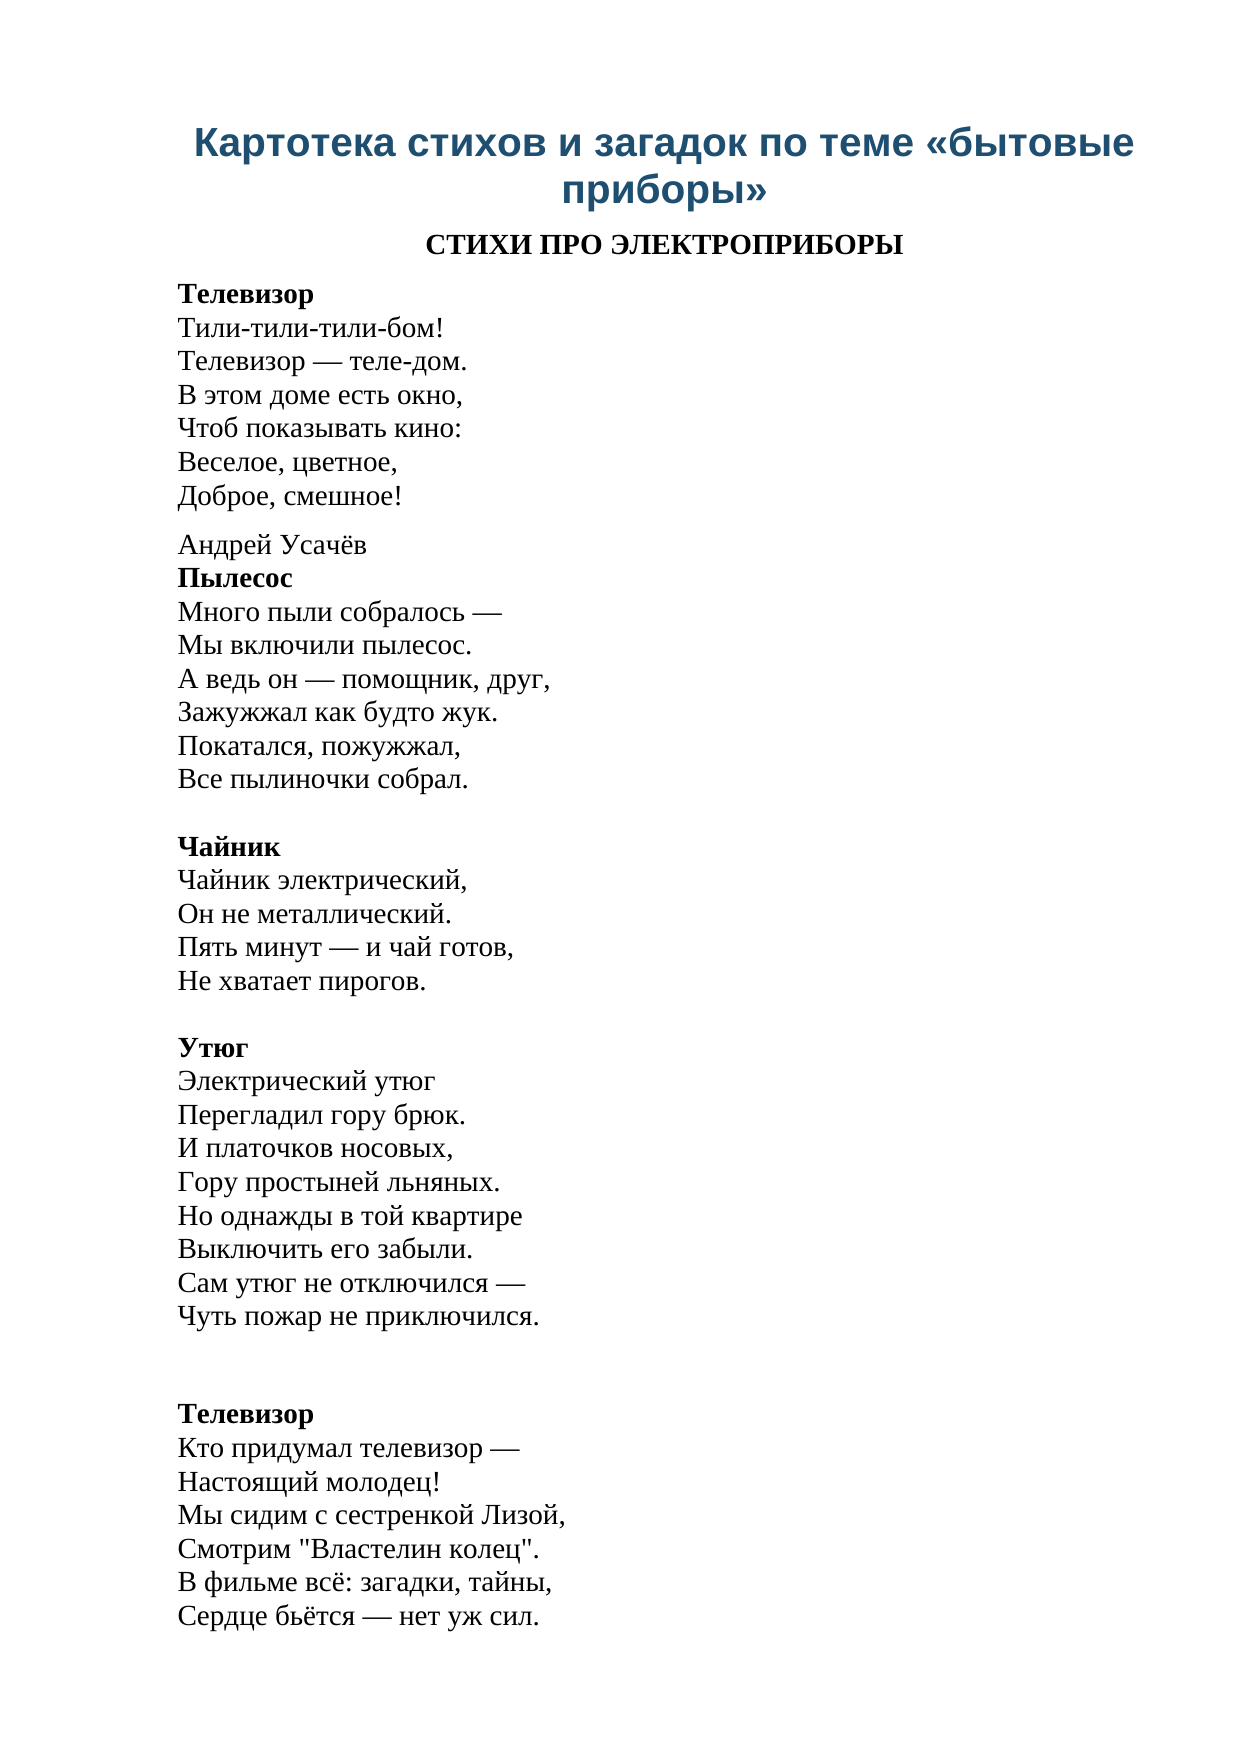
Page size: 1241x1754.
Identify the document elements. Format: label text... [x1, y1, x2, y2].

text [177, 1397, 1152, 1631]
text Картотека стихов и загадок по теме «бытовые приборы» [768, 118, 1152, 212]
text Картотека стихов и загадок по теме «бытовые приборы» [177, 118, 561, 212]
text Телевизор Тили-тили-тили-бом! Телевизор — теле-дом. В этом доме есть окно, Чтоб показывать кино: Веселое, цветное, Доброе, смешное! [177, 276, 1152, 511]
text СТИХИ ПРО ЭЛЕКТРОПРИБОРЫ [177, 227, 1152, 261]
text Андрей Усачёв Пылесос Много пыли собралось — Мы включили пылесос. А ведь он — помощник, друг, Зажужжал как будто жук. Покатался, пожужжал, Все пылиночки собрал. Чайник Чайник электрический, Он не металлический. Пять минут — и чай готов, Не хватает пирогов. Утюг Электрический утюг Перегладил гору брюк. И платочков носовых, Гору простыней льняных. Но однажды в той квартире Выключить его забыли. Сам утюг не отключился — Чуть пожар не приключился. [177, 527, 1152, 1332]
